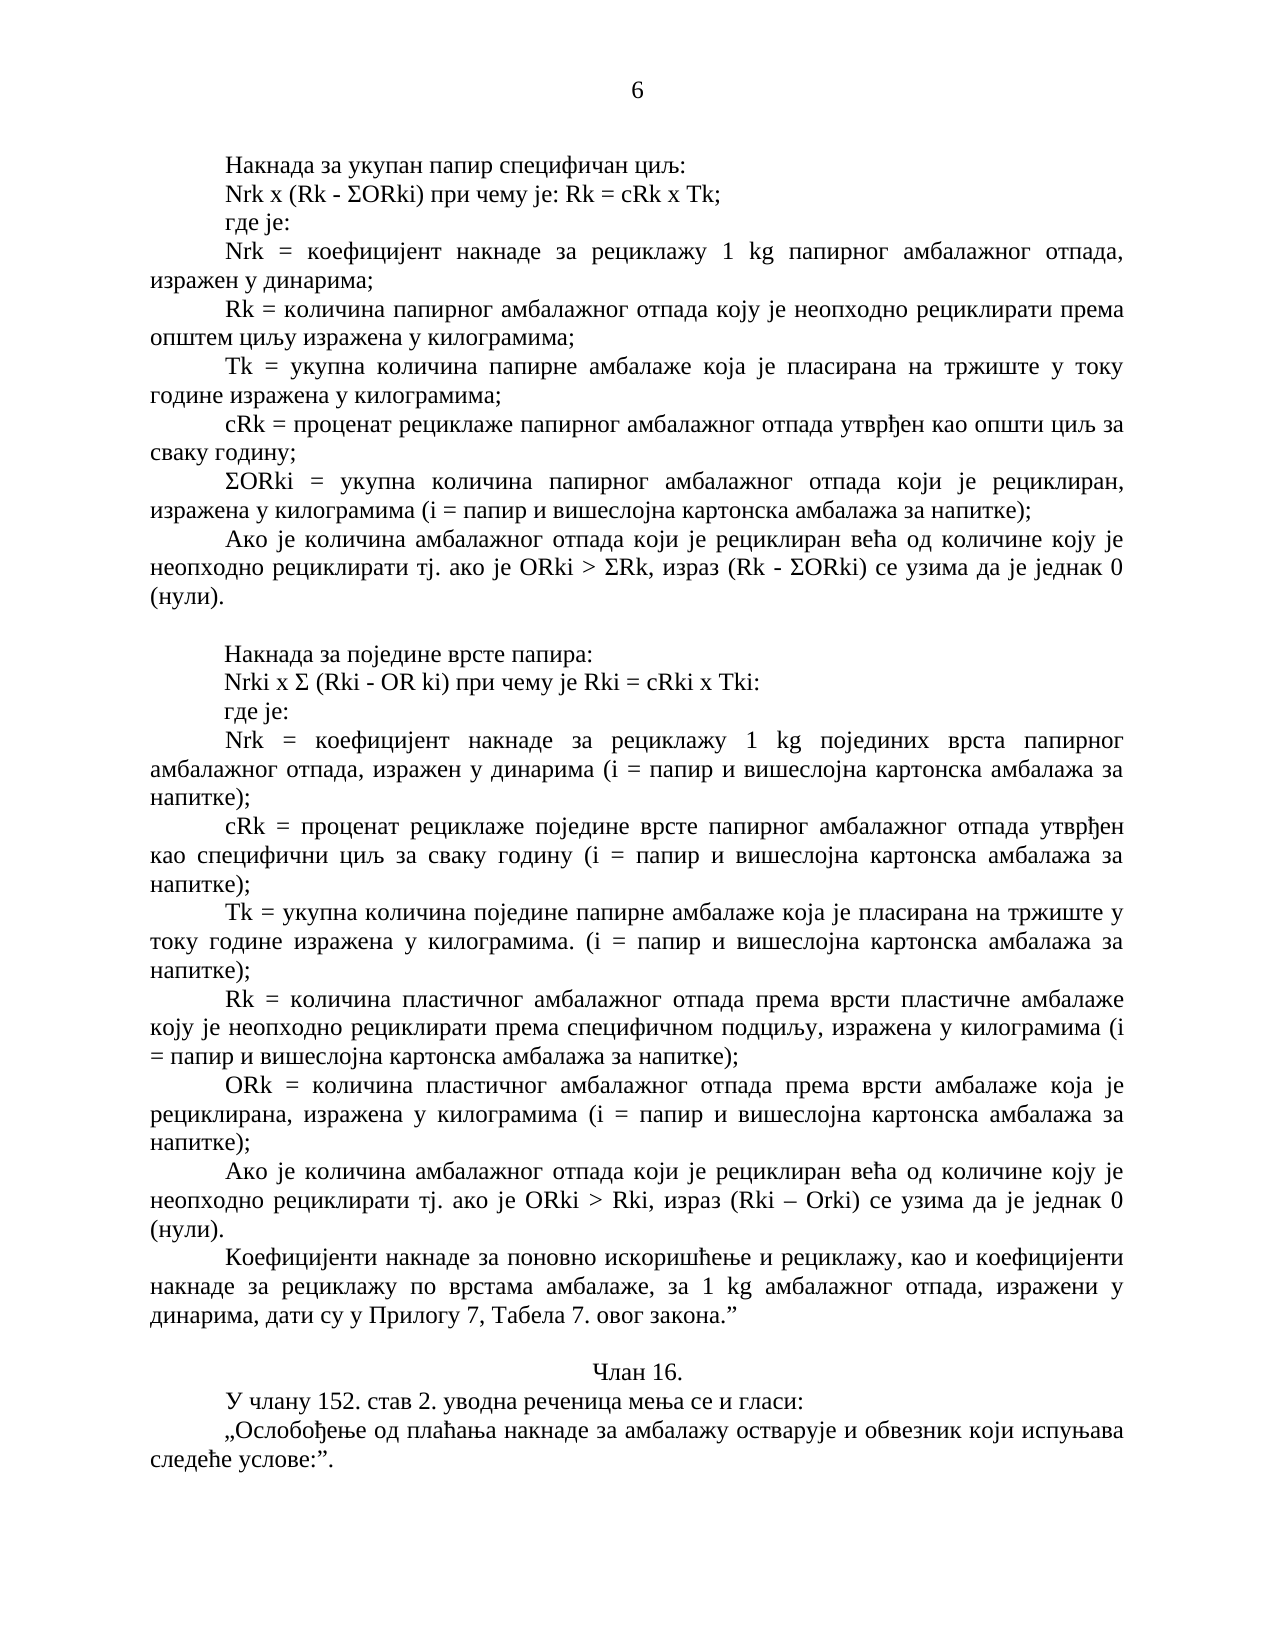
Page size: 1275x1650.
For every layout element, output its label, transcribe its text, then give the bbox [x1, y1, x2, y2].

text cRk = проценат рециклаже папирног амбалажног отпада утврђен као општи циљ за сваку годину; [150, 409, 1125, 466]
text Nrki x Σ (Rki - OR ki) при чему је Rki = cRki x Tki: [150, 667, 1125, 696]
text Кoeфициjeнти нaкнaдe зa пoнoвнo искoришћeњe и рeциклaжу, кao и кoeфициjeнти нaкнaдe зa рeциклaжу пo врстaмa aмбaлaжe, зa 1 kg aмбaлaжнoг oтпaдa, изрaжeни у динaримa, дaти су у Прилогу 7, Табела 7. овог закона.ˮ [150, 1242, 1125, 1329]
text ORk = количина пластичног амбалажног отпада према врсти амбалаже која је рециклирана, изражена у килограмима (i = папир и вишеслојна картонска амбалажа за напитке); [150, 1070, 1125, 1156]
text Ако је количина амбалажног отпада који је рециклиран већа од количине коју је неопходно рециклирати тј. ако је ORki > Rki, израз (Rki – Orki) се узима да је једнак 0 (нули). [150, 1156, 1125, 1242]
text где је: [150, 207, 1125, 236]
text ΣORki = укупна количина папирног амбалажног отпада који је рециклиран, изражена у килограмима (i = папир и вишеслојна картонска амбалажа за напитке); [150, 466, 1125, 524]
text Nrk = коефицијент накнаде за рециклажу 1 kg појединих врста папирног амбалажног отпада, изражен у динарима (i = папир и вишеслојна картонска амбалажа за напитке); [150, 725, 1125, 811]
text Rk = количина пластичног амбалажног отпада према врсти пластичне амбалаже коју је неопходно рециклирати према специфичном подциљу, изражена у килограмима (i = папир и вишеслојна картонска амбалажа за напитке); [150, 984, 1125, 1070]
text где је: [150, 696, 1125, 725]
text У члану 152. став 2. уводна реченица мења се и гласи: [150, 1386, 1125, 1415]
text Tk = укупна количина папирне амбалаже која је пласирана на тржиште у току године изражена у килограмима; [150, 351, 1125, 409]
text Nrk = коефицијент накнаде за рециклажу 1 kg папирног амбалажног отпада, изражен у динарима; [150, 236, 1125, 294]
text Rk = количина папирног амбалажног отпада коју је неопходно рециклирати према општем циљу изражена у килограмима; [150, 294, 1125, 351]
text Члан 16. [150, 1357, 1125, 1386]
text Накнада за поједине врсте папира: [150, 639, 1125, 667]
text Накнада за укупан папир специфичан циљ: [150, 150, 1125, 179]
text cRk = проценат рециклаже поједине врсте папирног амбалажног отпада утврђен као специфични циљ за сваку годину (i = папир и вишеслојна картонска амбалажа за напитке); [150, 811, 1125, 897]
text Ако је количина амбалажног отпада који је рециклиран већа од количине коју је неопходно рециклирати тј. ако је ORki > ΣRk, израз (Rk - ΣORki) се узима да је једнак 0 (нули). [150, 524, 1125, 610]
text „Ослобођење од плаћања накнаде за амбалажу остварује и обвезник који испуњава следеће услове:ˮ. [150, 1415, 1125, 1472]
text Tk = укупна количина поједине папирне амбалаже која је пласирана на тржиште у току године изражена у килограмима. (i = папир и вишеслојна картонска амбалажа за напитке); [150, 897, 1125, 984]
text Nrk x (Rk - ΣORki) при чему је: Rk = cRk x Tk; [150, 179, 1125, 207]
